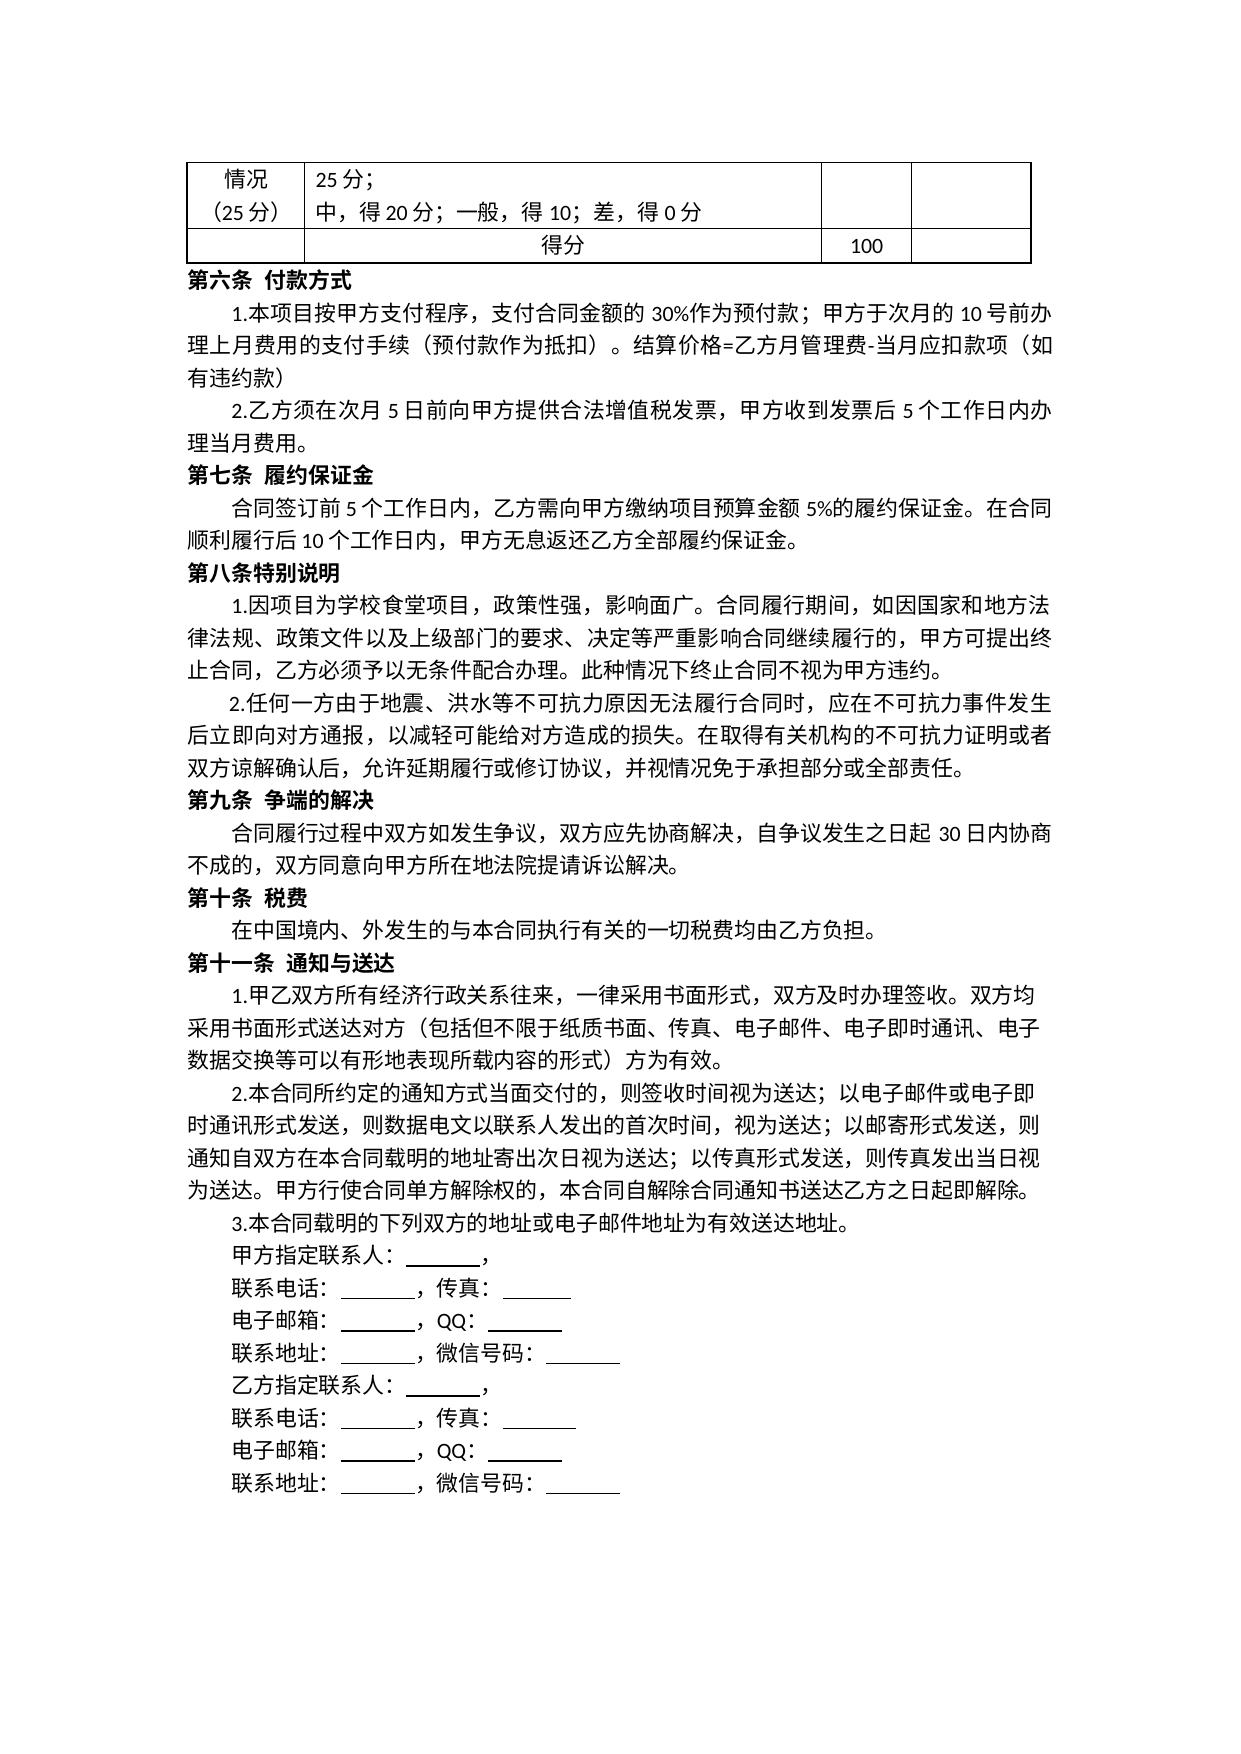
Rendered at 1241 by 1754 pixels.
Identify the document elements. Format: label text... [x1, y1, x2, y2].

text 电子邮箱： ，QQ： [187, 1304, 1053, 1336]
table_cell 得分 [305, 229, 821, 262]
text 第十条 税费 [187, 881, 1053, 914]
table_cell 饭菜菜式情况 （25分） [188, 163, 304, 228]
table_cell [912, 163, 1030, 228]
text 2.任何一方由于地震、洪水等不可抗力原因无法履行合同时，应在不可抗力事件发生后立即向对方通报，以减轻可能给对方造成的损失。在取得有关机构的不可抗力证明或者双方谅解确认后，允许延期履行或修订协议，并视情况免于承担部分或全部责任。 [187, 686, 1053, 784]
table_cell 25 [822, 163, 911, 228]
text 2.本合同所约定的通知方式当面交付的，则签收时间视为送达；以电子邮件或电子即时通讯形式发送，则数据电文以联系人发出的首次时间，视为送达；以邮寄形式发送，则通知自双方在本合同载明的地址寄出次日视为送达；以传真形式发送，则传真发出当日视为送达。甲方行使合同单方解除权的，本合同自解除合同通知书送达乙方之日起即解除。 [187, 1076, 1053, 1206]
table_cell [188, 229, 304, 262]
text 电子邮箱： ，QQ： [187, 1434, 1053, 1466]
text 2.乙方须在次月5日前向甲方提供合法增值税发票，甲方收到发票后5个工作日内办理当月费用。 [187, 394, 1053, 459]
text 第七条 履约保证金 [187, 459, 1053, 491]
table_cell 100 [822, 229, 911, 262]
text 1.甲乙双方所有经济行政关系往来，一律采用书面形式，双方及时办理签收。双方均采用书面形式送达对方（包括但不限于纸质书面、传真、电子邮件、电子即时通讯、电子数据交换等可以有形地表现所载内容的形式）方为有效。 [187, 979, 1053, 1076]
text 3.本合同载明的下列双方的地址或电子邮件地址为有效送达地址。 [187, 1206, 1053, 1239]
table_cell [912, 229, 1030, 262]
text 乙方指定联系人： ， [187, 1369, 1053, 1401]
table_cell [305, 163, 821, 228]
text 联系电话： ，传真： [187, 1271, 1053, 1304]
text 第九条 争端的解决 [187, 784, 1053, 816]
text 合同签订前5个工作日内，乙方需向甲方缴纳项目预算金额5%的履约保证金。在合同顺利履行后10个工作日内，甲方无息返还乙方全部履约保证金。 [187, 491, 1053, 556]
text 1.因项目为学校食堂项目，政策性强，影响面广。合同履行期间，如因国家和地方法律法规、政策文件以及上级部门的要求、决定等严重影响合同继续履行的，甲方可提出终止合同，乙方必须予以无条件配合办理。此种情况下终止合同不视为甲方违约。 [187, 589, 1053, 686]
text 1.本项目按甲方支付程序，支付合同金额的30%作为预付款；甲方于次月的10号前办理上月费用的支付手续（预付款作为抵扣）。结算价格=乙方月管理费-当月应扣款项（如有违约款） [187, 296, 1053, 394]
text 合同履行过程中双方如发生争议，双方应先协商解决，自争议发生之日起30日内协商不成的，双方同意向甲方所在地法院提请诉讼解决。 [187, 816, 1053, 881]
text 联系电话： ，传真： [187, 1401, 1053, 1434]
text 第十一条 通知与送达 [187, 946, 1053, 979]
text 联系地址： ，微信号码： [187, 1466, 1053, 1499]
text 联系地址： ，微信号码： [187, 1336, 1053, 1369]
text 第六条 付款方式 [187, 264, 1053, 296]
text 甲方指定联系人： ， [187, 1239, 1053, 1271]
text 第八条特别说明 [187, 556, 1053, 589]
text 在中国境内、外发生的与本合同执行有关的一切税费均由乙方负担。 [187, 914, 1053, 946]
